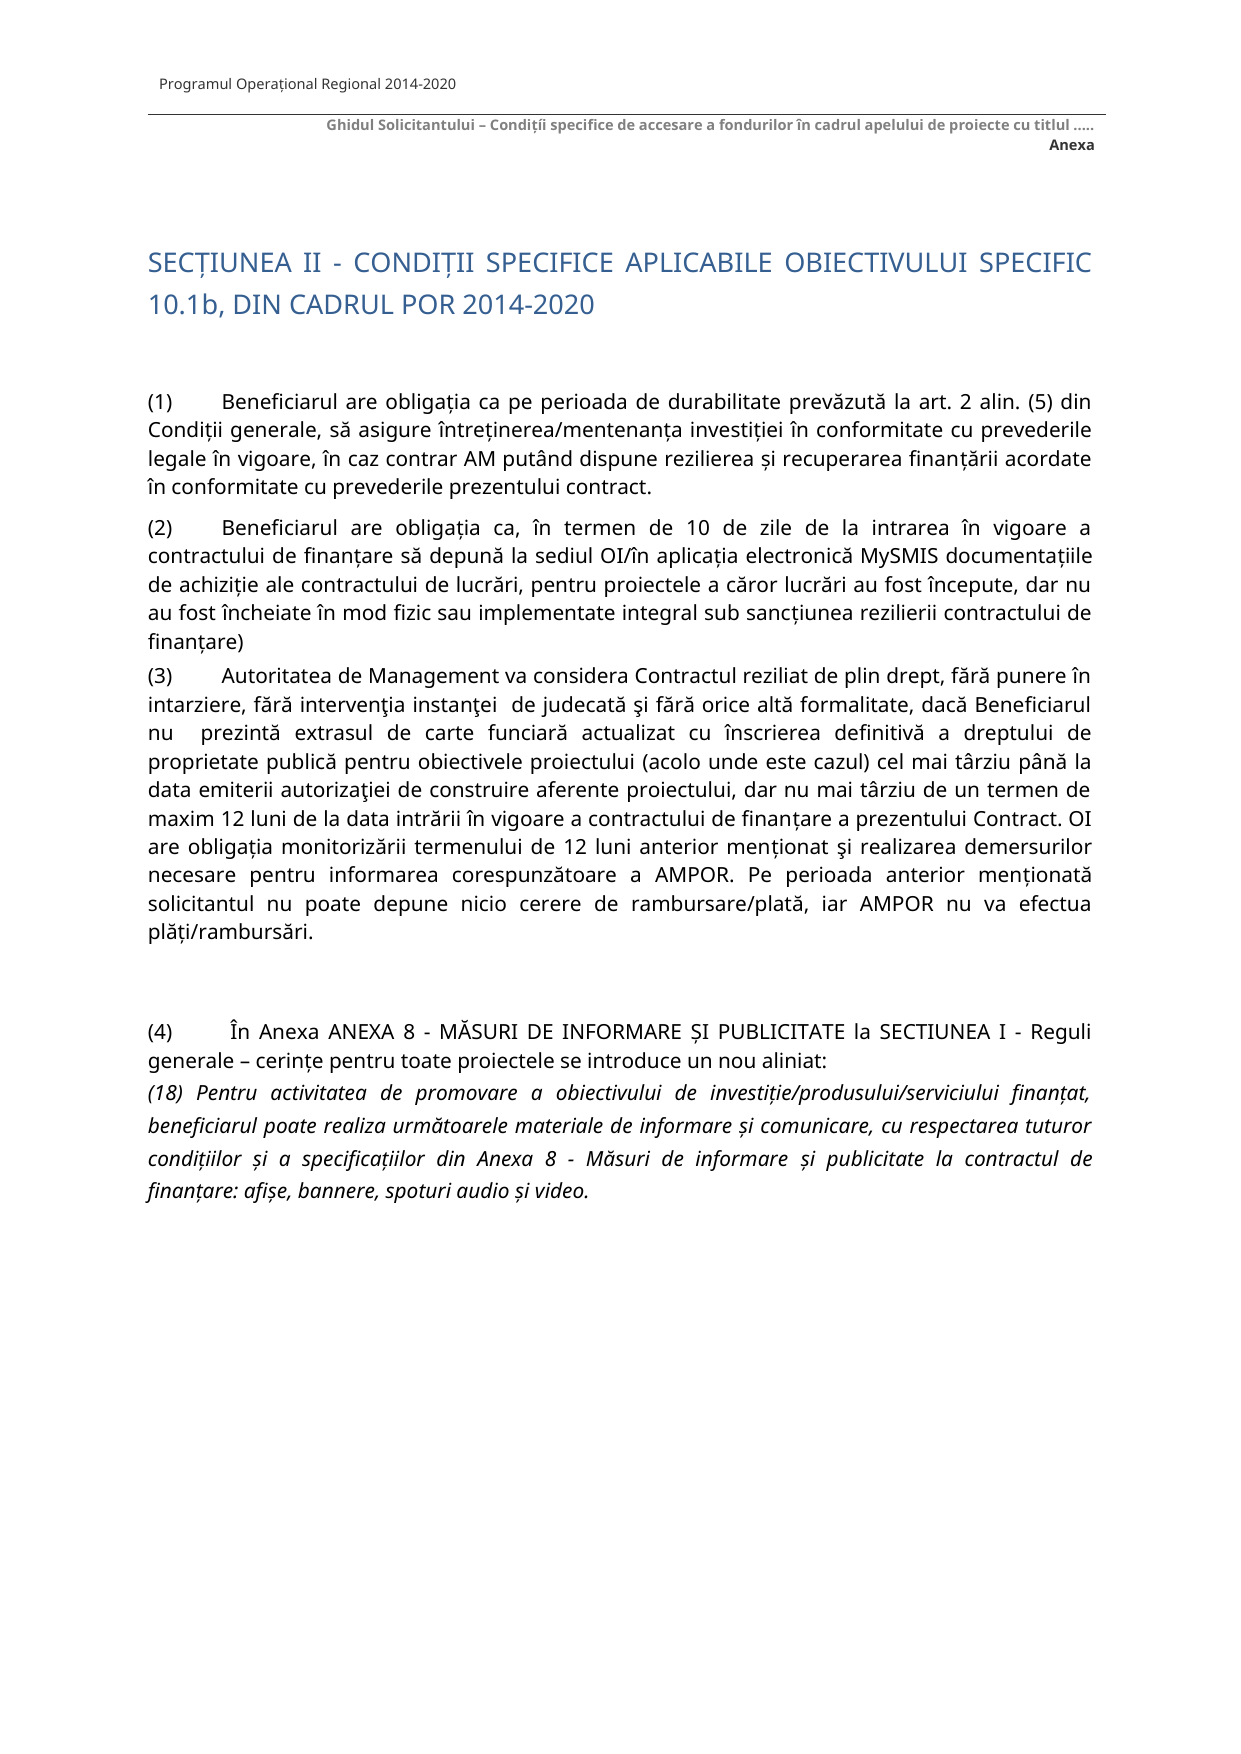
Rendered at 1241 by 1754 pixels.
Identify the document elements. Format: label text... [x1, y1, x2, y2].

list Autoritatea de Management va considera Contractul reziliat de plin drept, fără punere în intarziere, fără intervenţia instanţei de judecată şi fără orice altă formalitate, dacă Beneficiarul nu prezintă extrasul de carte funciară actualizat cu înscrierea definitivă a dreptului de proprietate publică pentru obiectivele proiectului (acolo unde este cazul) cel mai târziu până la data emiterii autorizaţiei de construire aferente proiectului, dar nu mai târziu de un termen de maxim 12 luni de la data intrării în vigoare a contractului de finanțare a prezentului Contract. OI are obligația monitorizării termenului de 12 luni anterior menționat şi realizarea demersurilor necesare pentru informarea corespunzătoare a AMPOR. Pe perioada anterior menționată solicitantul nu poate depune nicio cerere de rambursare/plată, iar AMPOR nu va efectua plăți/rambursări. [148, 662, 1093, 946]
text (18) Pentru activitatea de promovare a obiectivului de investiţie/produsului/serviciului finanţat, beneficiarul poate realiza următoarele materiale de informare şi comunicare, cu respectarea tuturor condiţiilor şi a specificaţiilor din Anexa 8 - Măsuri de informare și publicitate la contractul de finanţare: afișe, bannere, spoturi audio și video. [148, 1078, 1093, 1205]
subtitle SECȚIUNEA II - CONDIȚII SPECIFICE APLICABILE OBIECTIVULUI SPECIFIC 10.1b, DIN CADRUL POR 2014-2020 [148, 243, 1093, 322]
list Beneficiarul are obligația ca, în termen de 10 de zile de la intrarea în vigoare a contractului de finanțare să depună la sediul OI/în aplicația electronică MySMIS documentațiile de achiziție ale contractului de lucrări, pentru proiectele a căror lucrări au fost începute, dar nu au fost încheiate în mod fizic sau implementate integral sub sancțiunea rezilierii contractului de finanțare) [148, 513, 1093, 655]
list În Anexa ANEXA 8 - MĂSURI DE INFORMARE ȘI PUBLICITATE la SECTIUNEA I - Reguli generale – cerinţe pentru toate proiectele se introduce un nou aliniat: [148, 1017, 1093, 1074]
list Beneficiarul are obligația ca pe perioada de durabilitate prevăzută la art. 2 alin. (5) din Condiții generale, să asigure întreținerea/mentenanța investiției în conformitate cu prevederile legale în vigoare, în caz contrar AM putând dispune rezilierea și recuperarea finanțării acordate în conformitate cu prevederile prezentului contract. [148, 387, 1093, 501]
